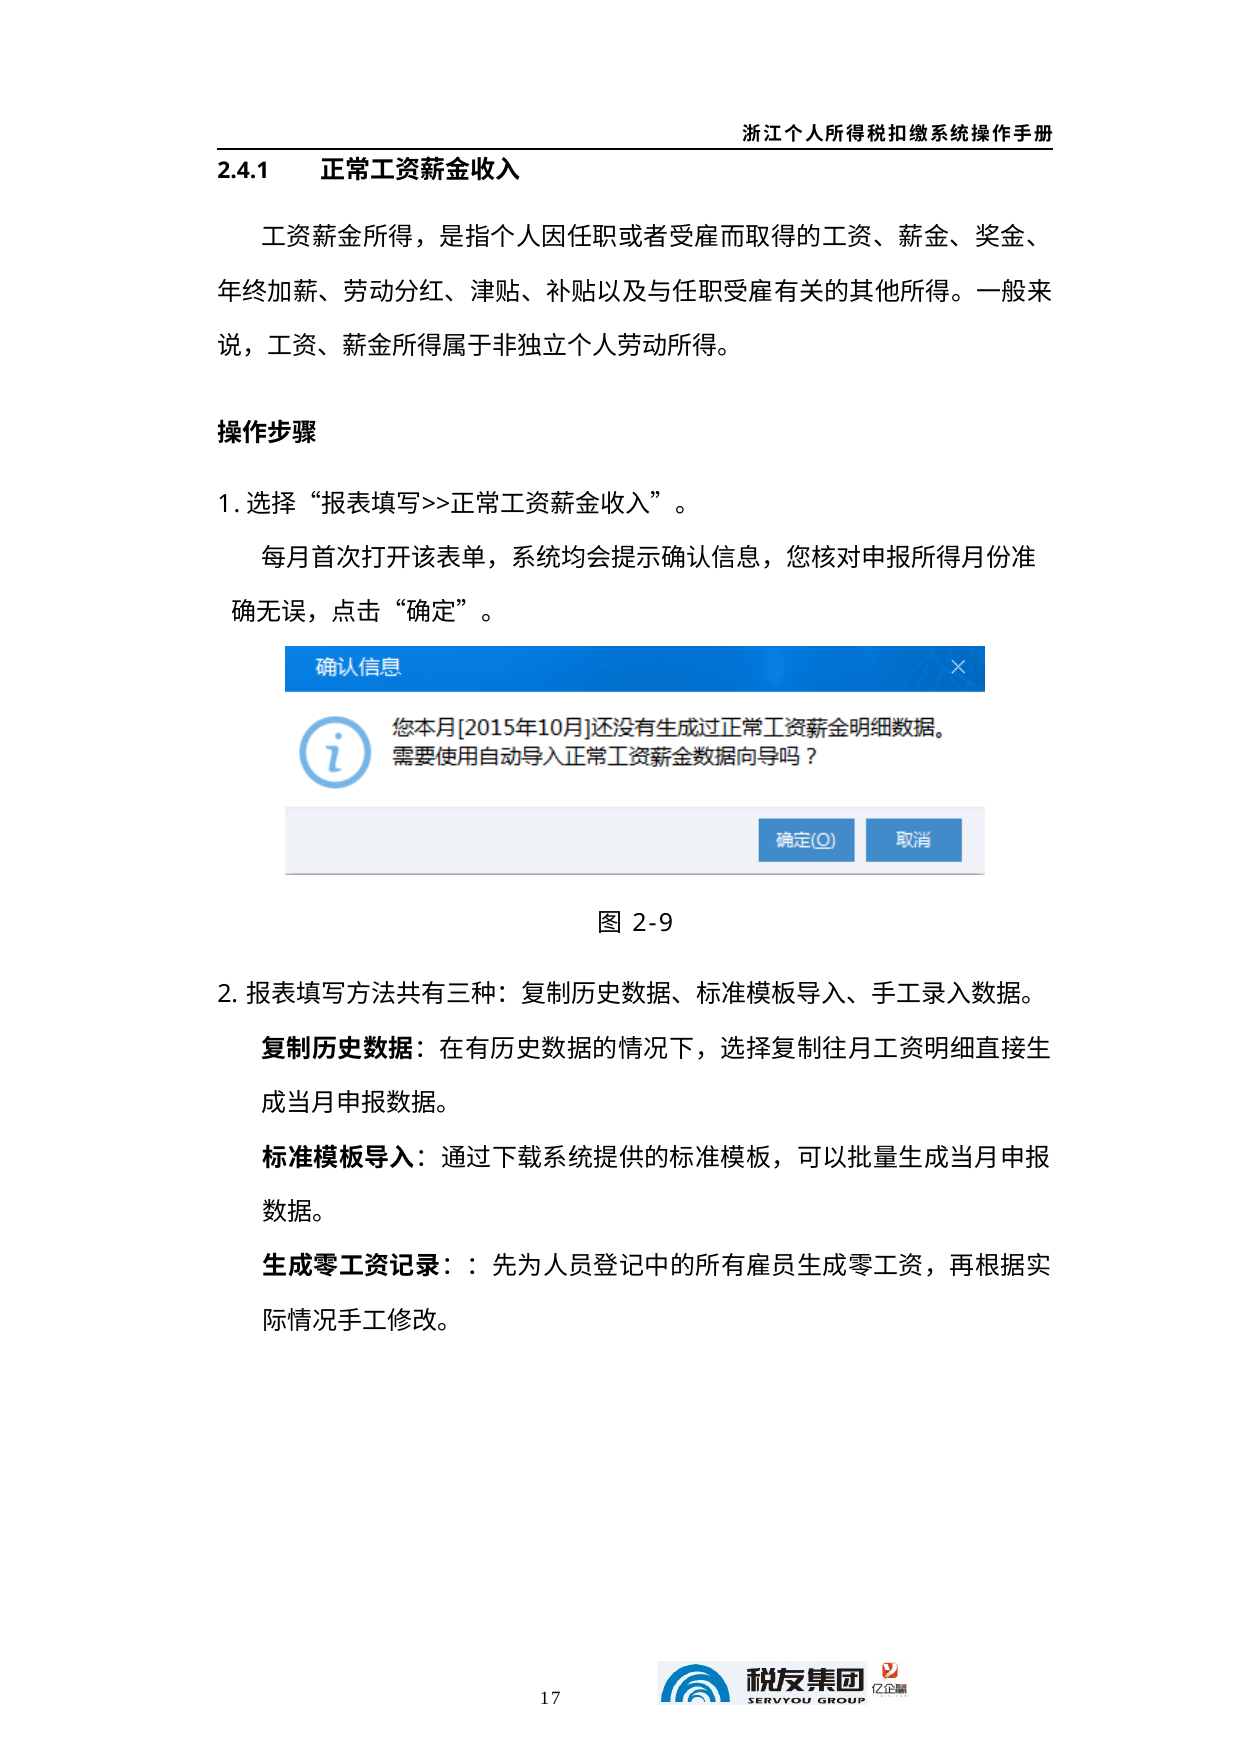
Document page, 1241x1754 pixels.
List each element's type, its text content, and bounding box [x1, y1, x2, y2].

text 复制历史数据：在有历史数据的情况下，选择复制往月工资明细直接生成当月申报数据。 [261, 1028, 1053, 1119]
list 报表填写方法共有三种：复制历史数据、标准模板导入、手工录入数据。 [217, 974, 1053, 1010]
subtitle 正常工资薪金收入 [217, 150, 1053, 186]
text 生成零工资记录：：先为人员登记中的所有雇员生成零工资，再根据实际情况手工修改。 [263, 1246, 1053, 1336]
picture [285, 646, 985, 875]
text 工资薪金所得，是指个人因任职或者受雇而取得的工资、薪金、奖金、年终加薪、劳动分红、津贴、补贴以及与任职受雇有关的其他所得。一般来说，工资、薪金所得属于非独立个人劳动所得。 [217, 217, 1053, 362]
text 标准模板导入：通过下载系统提供的标准模板，可以批量生成当月申报数据。 [263, 1137, 1053, 1228]
list 选择“报表填写>>正常工资薪金收入”。 [217, 483, 1053, 519]
text 每月首次打开该表单，系统均会提示确认信息，您核对申报所得月份准确无误，点击“确定”。 [232, 537, 1053, 628]
text 操作步骤 [217, 412, 1053, 449]
picture [657, 1661, 914, 1705]
